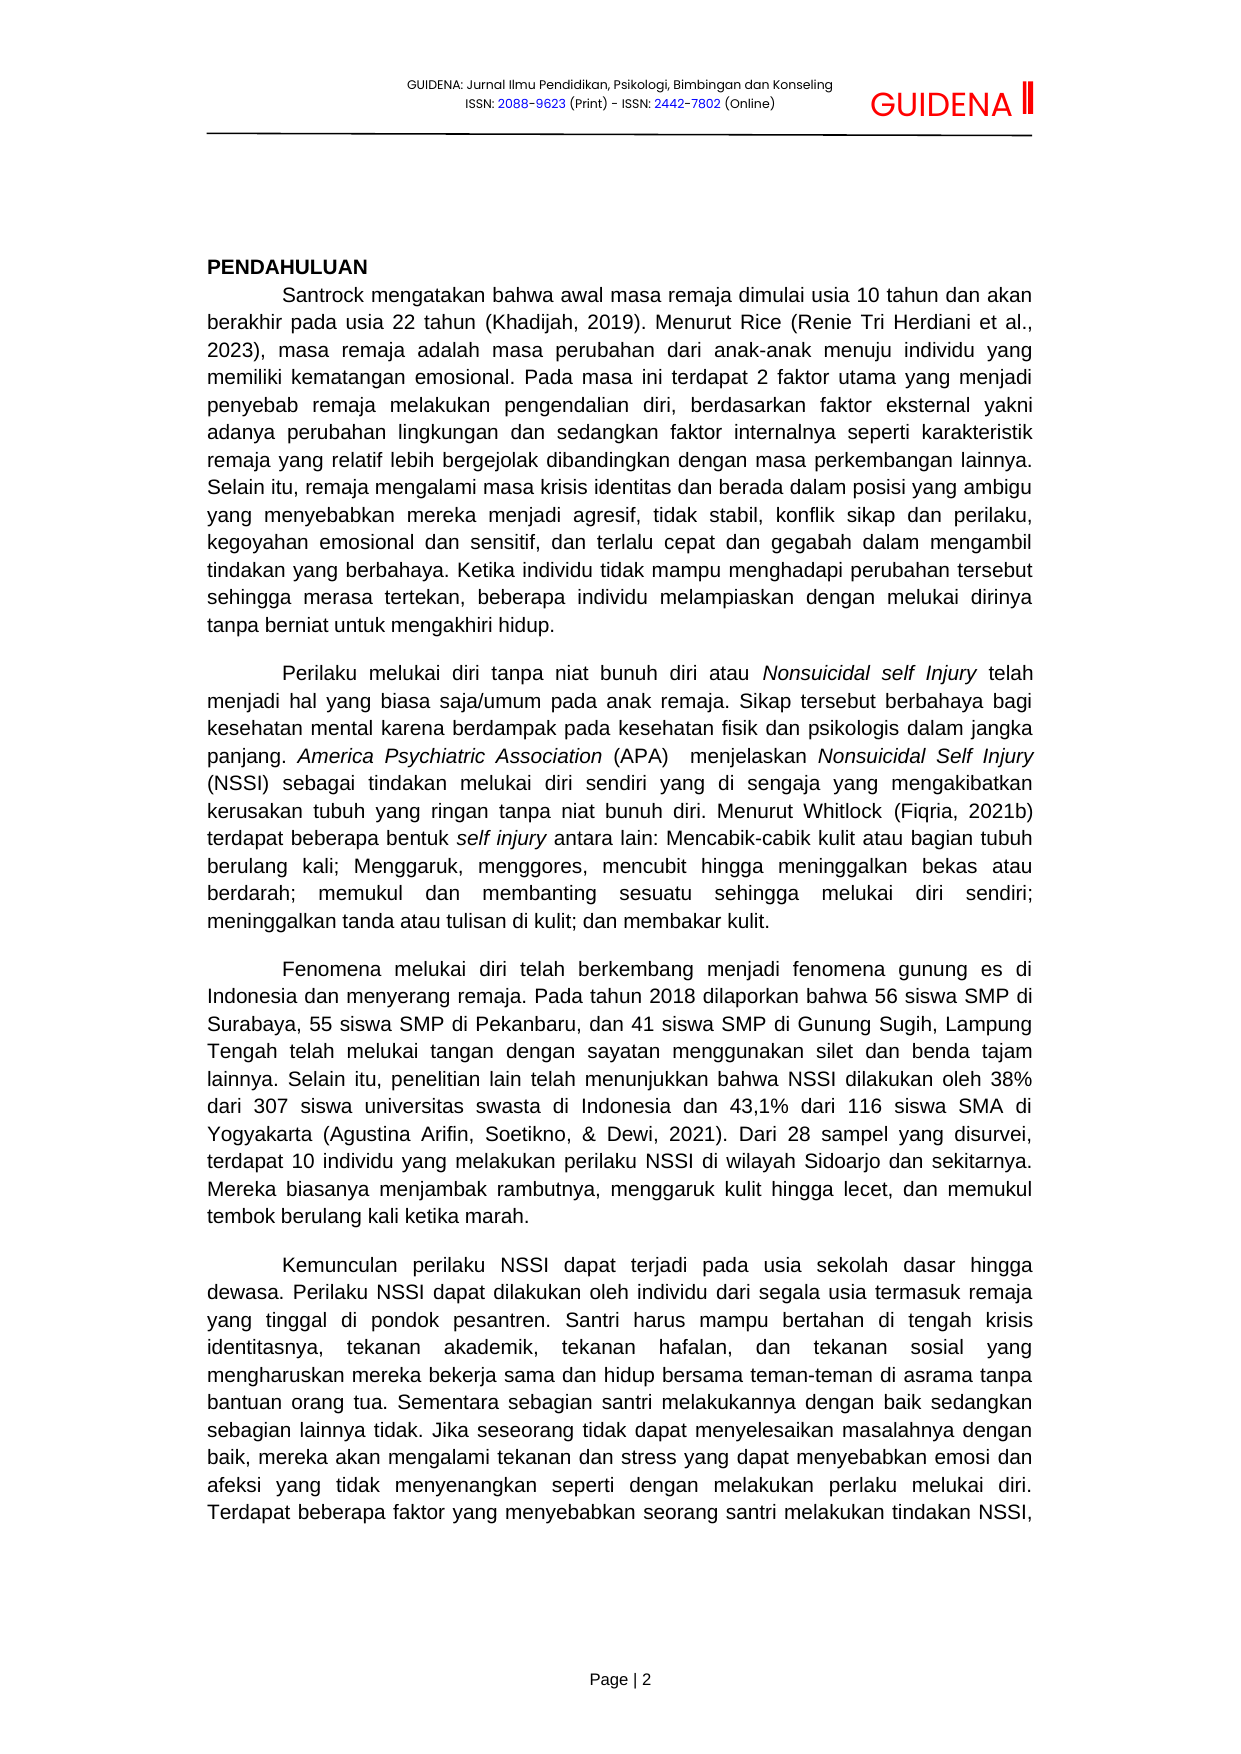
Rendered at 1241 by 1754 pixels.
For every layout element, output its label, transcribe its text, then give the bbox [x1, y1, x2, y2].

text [207, 1253, 1033, 1524]
text Fenomena melukai diri telah berkembang menjadi fenomena gunung es di Indonesia dan menyerang remaja. Pada tahun 2018 dilaporkan bahwa 56 siswa SMP di Surabaya, 55 siswa SMP di Pekanbaru, dan 41 siswa SMP di Gunung Sugih, Lampung Tengah telah melukai tangan dengan sayatan menggunakan silet dan benda tajam lainnya. Selain itu, penelitian lain telah menunjukkan bahwa NSSI dilakukan oleh 38% dari 307 siswa universitas swasta di Indonesia dan 43,1% dari 116 siswa SMA di Yogyakarta (Agustina Arifin, Soetikno, & Dewi, 2021). Dari 28 sampel yang disurvei, terdapat 10 individu yang melakukan perilaku NSSI di wilayah Sidoarjo dan sekitarnya. Mereka biasanya menjambak rambutnya, menggaruk kulit hingga lecet, dan memukul tembok berulang kali ketika marah. [207, 957, 1033, 1228]
text Perilaku melukai diri tanpa niat bunuh diri atau Nonsuicidal self Injury telah menjadi hal yang biasa saja/umum pada anak remaja. Sikap tersebut berbahaya bagi kesehatan mental karena berdampak pada kesehatan fisik dan psikologis dalam jangka panjang. America Psychiatric Association (APA) menjelaskan Nonsuicidal Self Injury (NSSI) sebagai tindakan melukai diri sendiri yang di sengaja yang mengakibatkan kerusakan tubuh yang ringan tanpa niat bunuh diri. Menurut Whitlock terdapat beberapa bentuk self injury antara lain: Mencabik-cabik kulit atau bagian tubuh berulang kali; Menggaruk, menggores, mencubit hingga meninggalkan bekas atau berdarah; memukul dan membanting sesuatu sehingga melukai diri sendiri; meninggalkan tanda atau tulisan di kulit; dan membakar kulit. [207, 661, 1033, 932]
text PENDAHULUAN [207, 255, 1033, 279]
text Santrock mengatakan bahwa awal masa remaja dimulai usia 10 tahun dan akan berakhir pada usia 22 tahun . Menurut Rice , masa remaja adalah masa perubahan dari anak-anak menuju individu yang memiliki kematangan emosional. Pada masa ini terdapat 2 faktor utama yang menjadi penyebab remaja melakukan pengendalian diri, berdasarkan faktor eksternal yakni adanya perubahan lingkungan dan sedangkan faktor internalnya seperti karakteristik remaja yang relatif lebih bergejolak dibandingkan dengan masa perkembangan lainnya. Selain itu, remaja mengalami masa krisis identitas dan berada dalam posisi yang ambigu yang menyebabkan mereka menjadi agresif, tidak stabil, konflik sikap dan perilaku, kegoyahan emosional dan sensitif, dan terlalu cepat dan gegabah dalam mengambil tindakan yang berbahaya. Ketika individu tidak mampu menghadapi perubahan tersebut sehingga merasa tertekan, beberapa individu melampiaskan dengan melukai dirinya tanpa berniat untuk mengakhiri hidup. [207, 283, 1033, 637]
